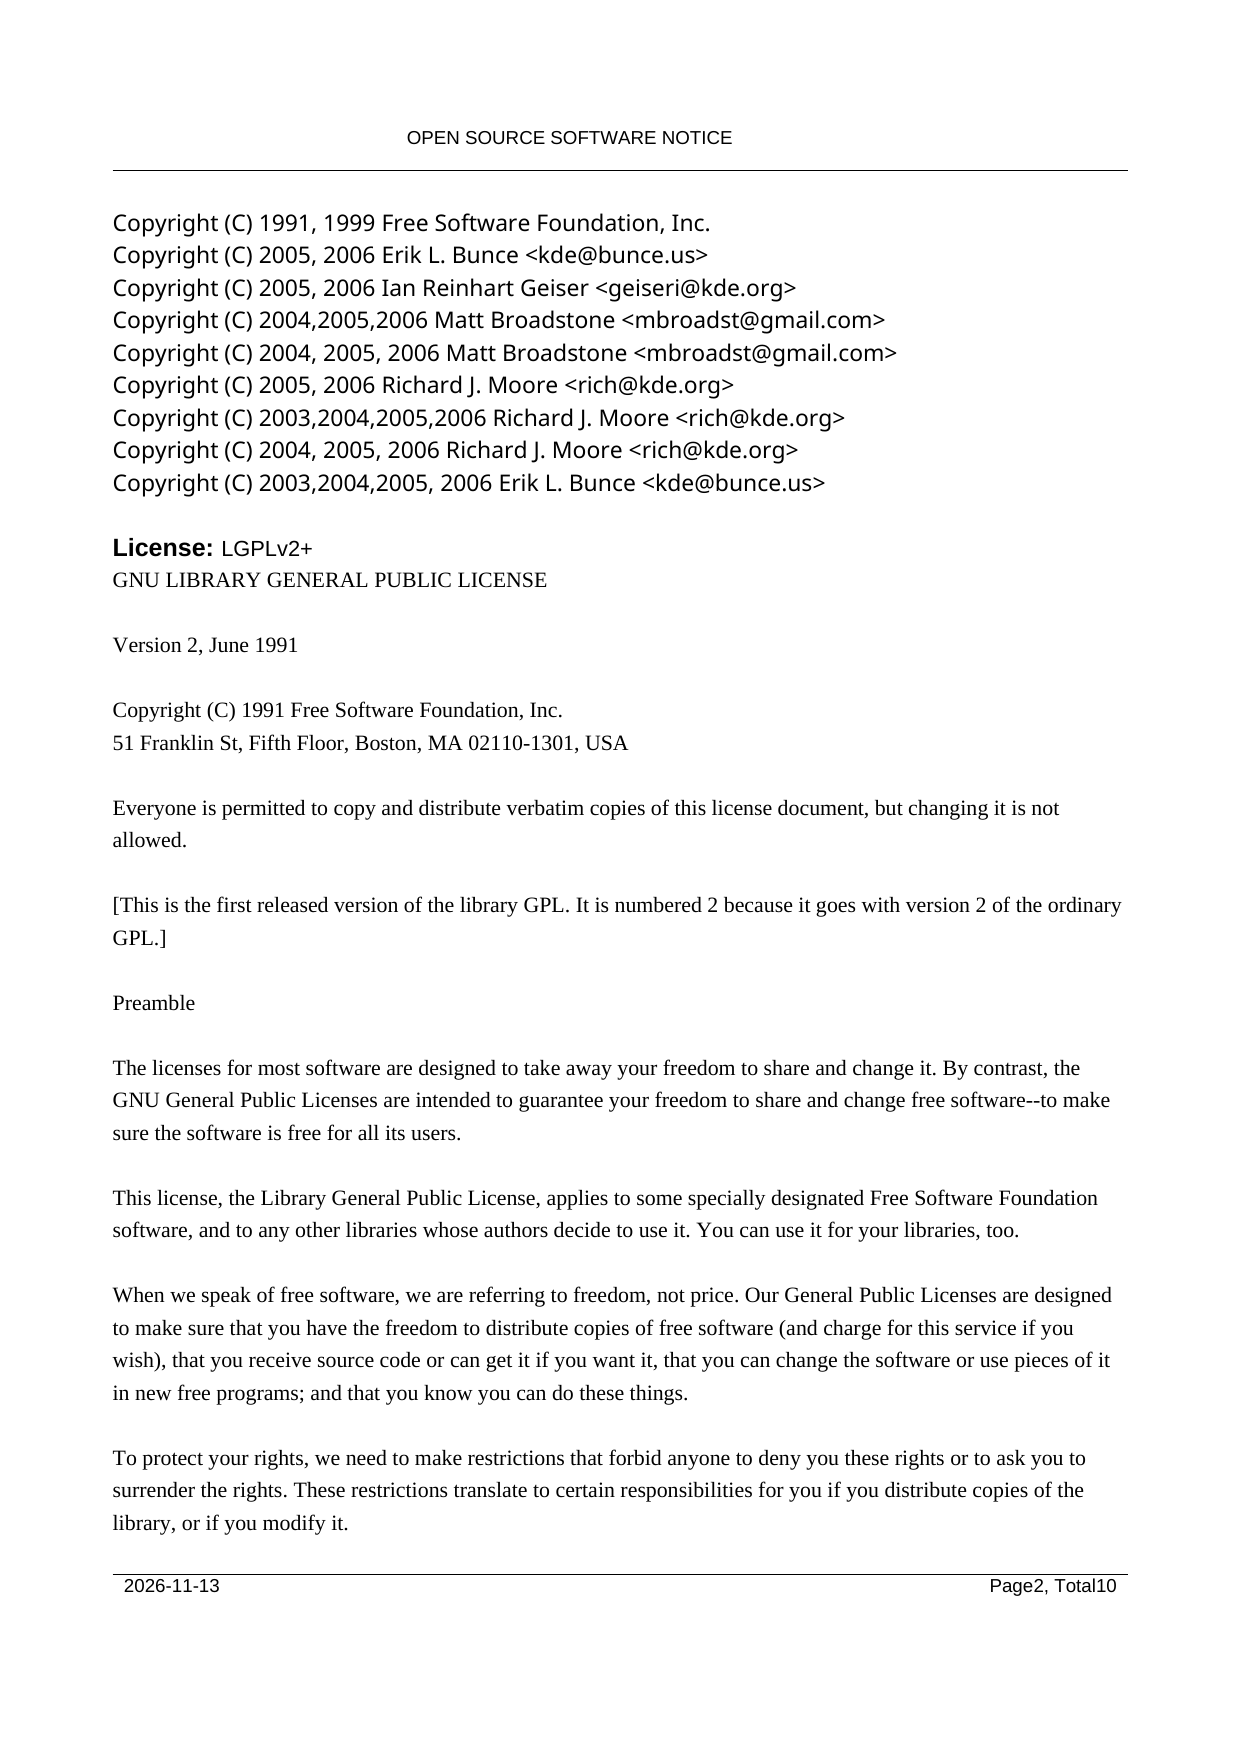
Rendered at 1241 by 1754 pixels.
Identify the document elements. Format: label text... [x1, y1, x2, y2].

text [112, 206, 1128, 531]
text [112, 564, 1128, 1539]
text License: LGPLv2+ [112, 531, 1128, 564]
